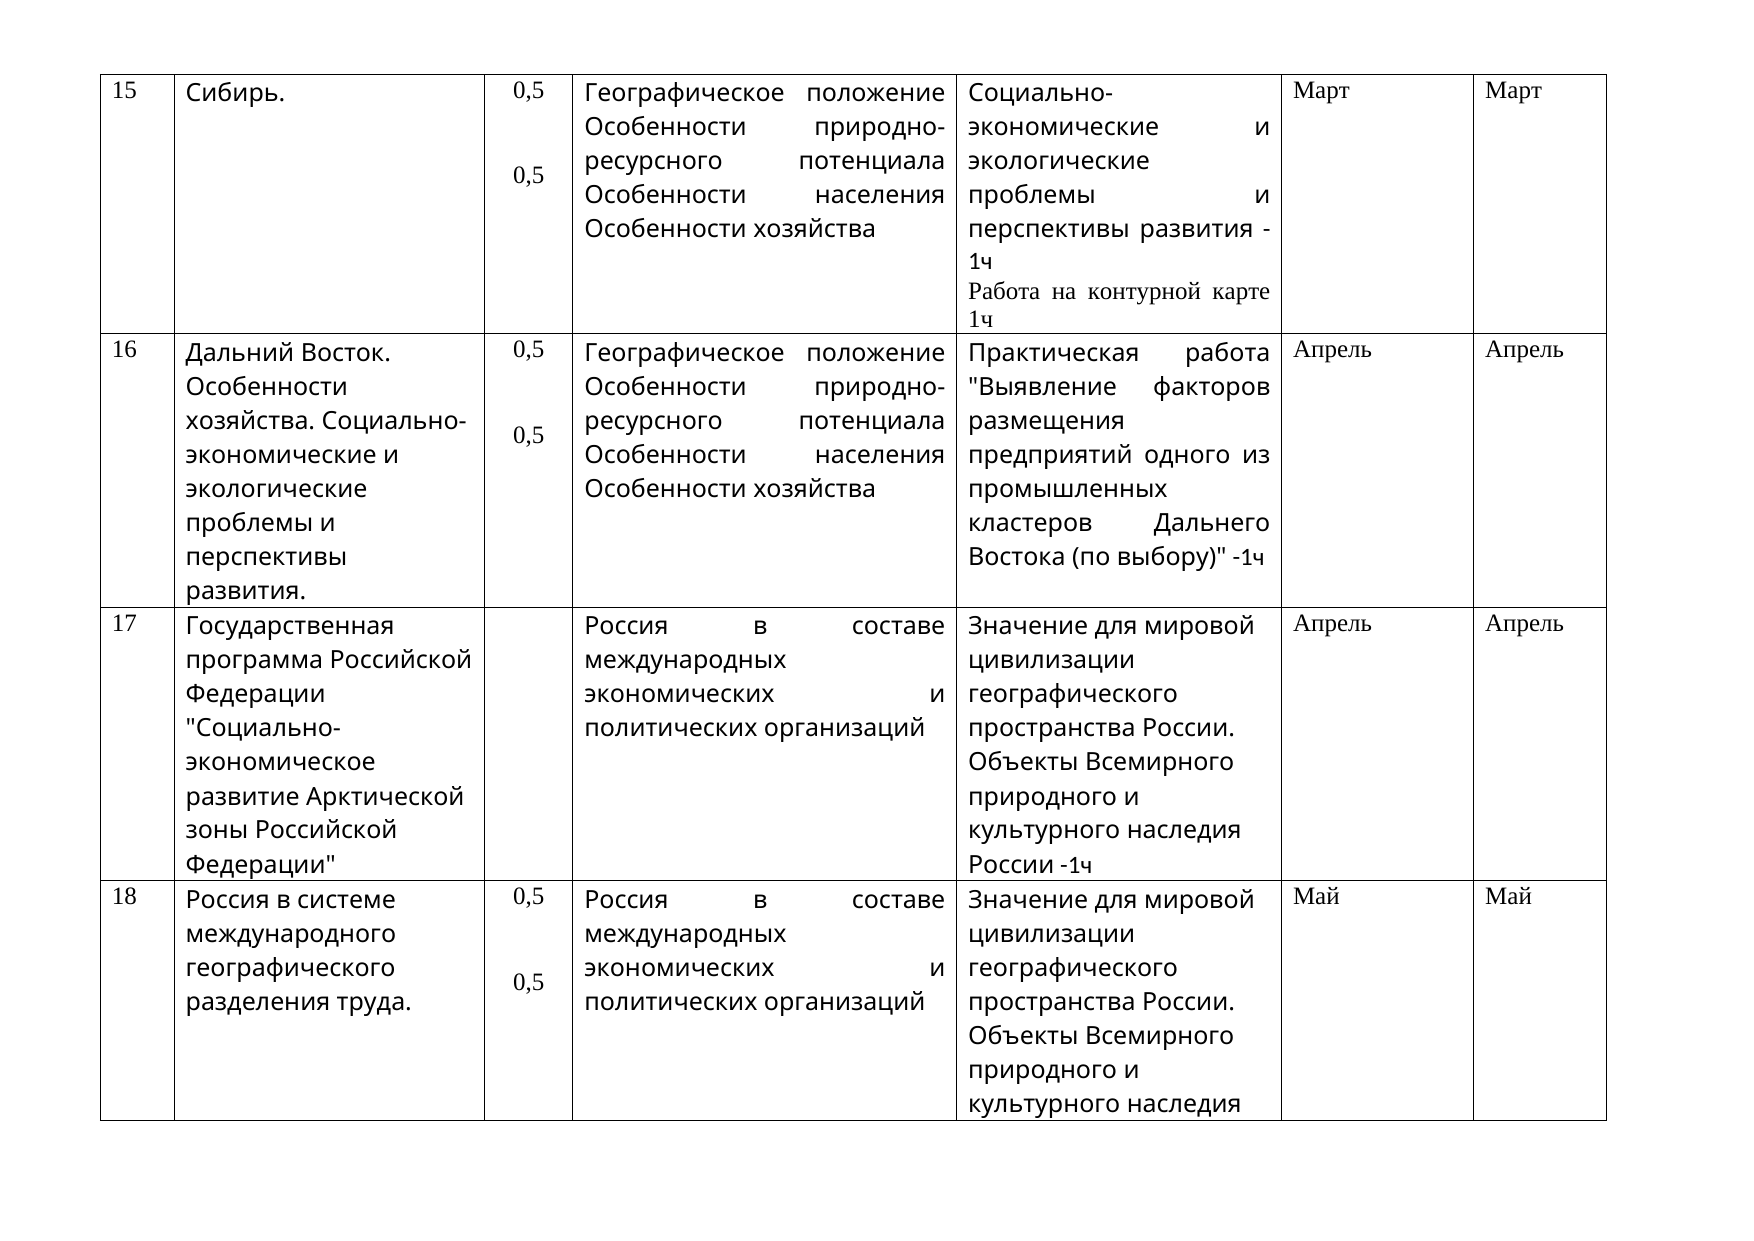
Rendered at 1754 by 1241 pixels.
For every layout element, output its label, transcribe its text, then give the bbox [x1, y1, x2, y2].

table_cell 17 [101, 608, 174, 880]
table_cell Март [1474, 75, 1606, 333]
table_cell Государственная программа Российской Федерации "Социально-экономическое развитие Арктической зоны Российской Федерации" [175, 608, 484, 880]
table_cell [485, 608, 572, 880]
table_cell Апрель [1282, 608, 1473, 880]
table_cell Март [1282, 75, 1473, 333]
table_cell Апрель [1474, 608, 1606, 880]
table_cell Май [1474, 881, 1606, 1120]
table_cell Россия в составе международных экономических и политических организаций [573, 608, 956, 880]
table_cell 18 [101, 881, 174, 1120]
table_cell 0,5 0,5 [485, 75, 572, 333]
table_cell Апрель [1282, 334, 1473, 607]
table_cell Географическое положение Особенности природно-ресурсного потенциала Особенности населения Особенности хозяйства [573, 75, 956, 333]
table_cell 15 [101, 75, 174, 333]
table_cell Социально-экономические и экологические проблемы и перспективы развития -1ч Работа на контурной карте 1ч [957, 75, 1281, 333]
table_cell 0,5 0,5 [485, 881, 572, 1120]
table_cell Практическая работа "Выявление факторов размещения предприятий одного из промышленных кластеров Дальнего Востока (по выбору)" -1ч [957, 334, 1281, 607]
table_cell Май [1282, 881, 1473, 1120]
table_cell Сибирь. [175, 75, 484, 333]
table_cell 0,5 0,5 [485, 334, 572, 607]
table_cell Географическое положение Особенности природно-ресурсного потенциала Особенности населения Особенности хозяйства [573, 334, 956, 607]
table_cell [175, 881, 484, 1120]
table_cell 16 [101, 334, 174, 607]
table_cell Дальний Восток. Особенности хозяйства. Социально-экономические и экологические проблемы и перспективы развития. [175, 334, 484, 607]
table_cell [957, 881, 1281, 1120]
table_cell Значение для мировой цивилизации географического пространства России. Объекты Всемирного природного и культурного наследия России -1ч [957, 608, 1281, 880]
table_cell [573, 881, 956, 1120]
table_cell Апрель [1474, 334, 1606, 607]
